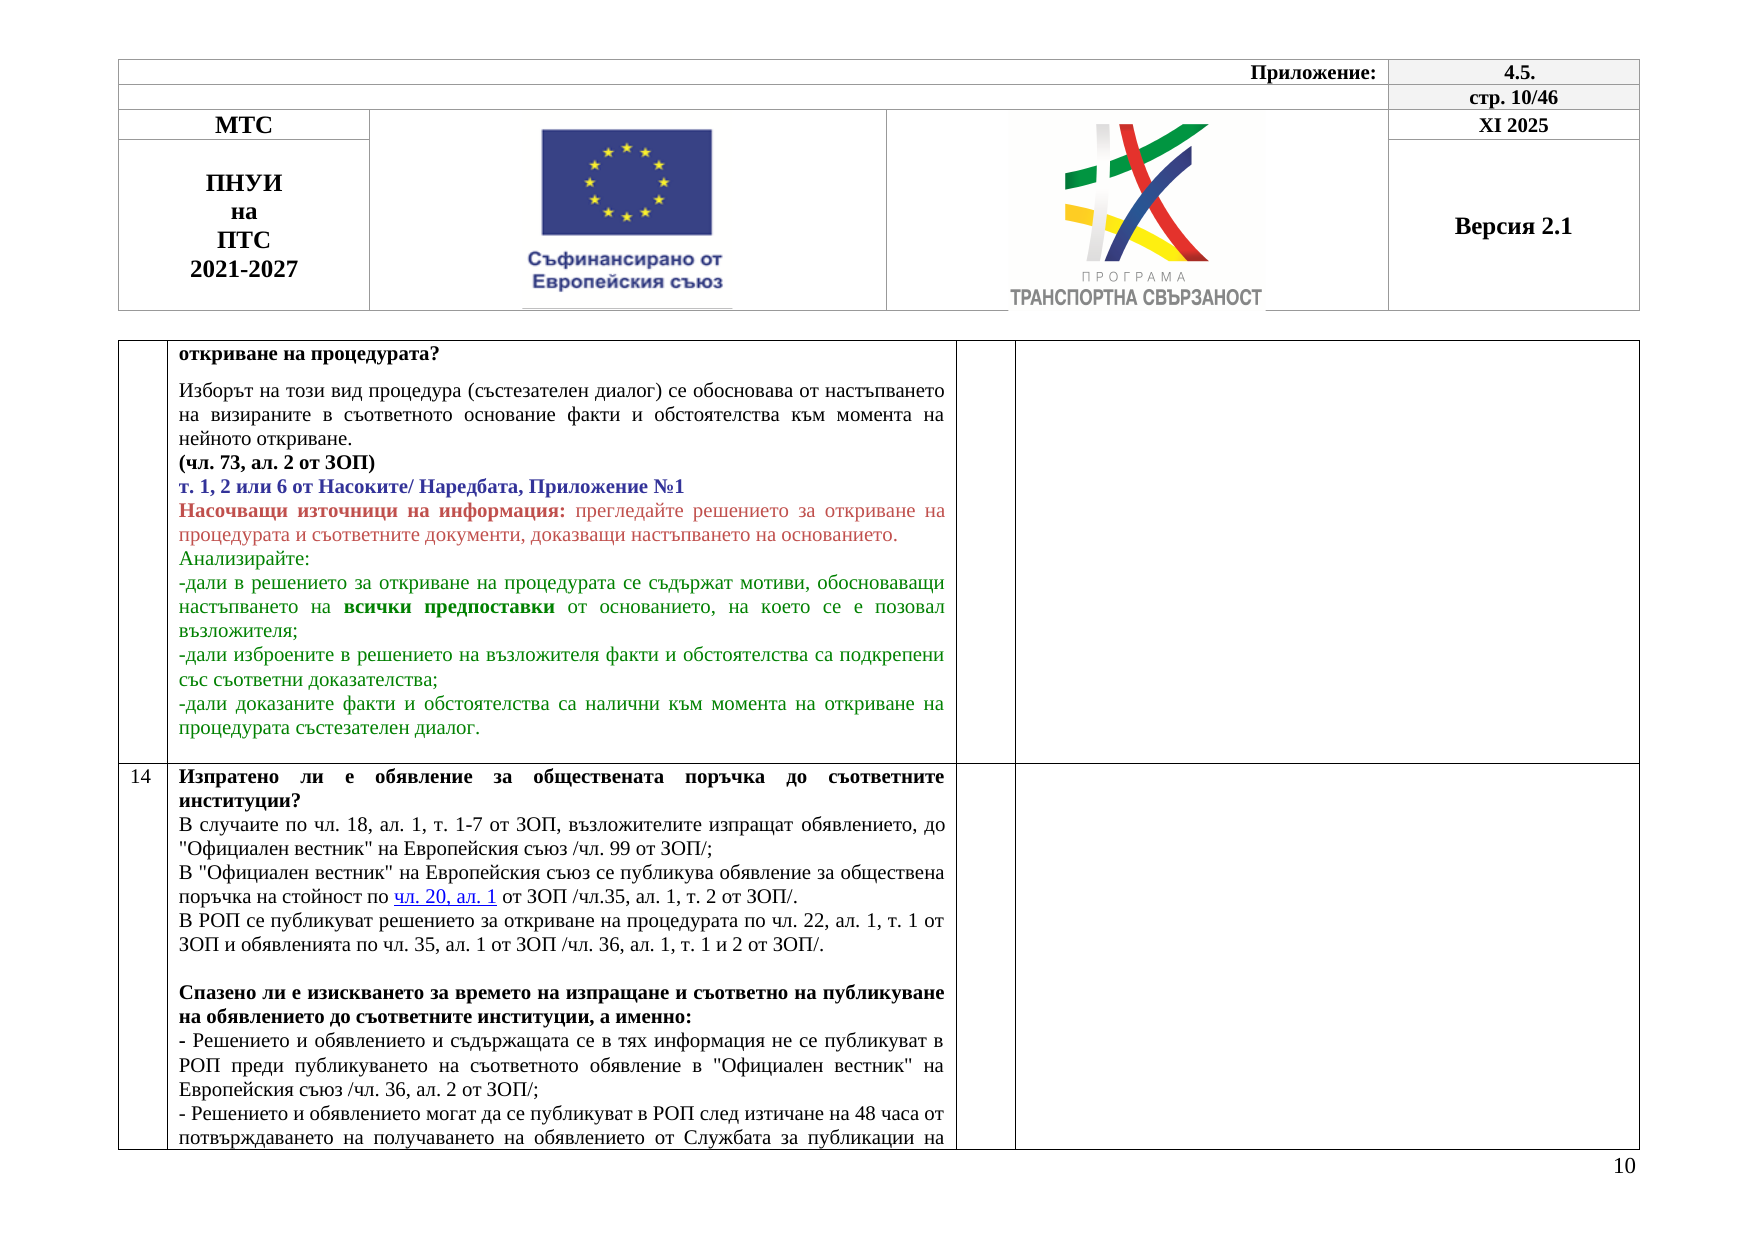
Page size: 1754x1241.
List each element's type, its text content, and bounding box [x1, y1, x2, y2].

table_cell [1016, 341, 1639, 763]
table_cell 14 [119, 764, 167, 1149]
table_cell [957, 764, 1015, 1149]
picture [1008, 110, 1266, 311]
picture [522, 110, 733, 310]
table_cell 13 [119, 341, 167, 763]
table_cell [1016, 764, 1639, 1149]
table_cell [957, 341, 1015, 763]
